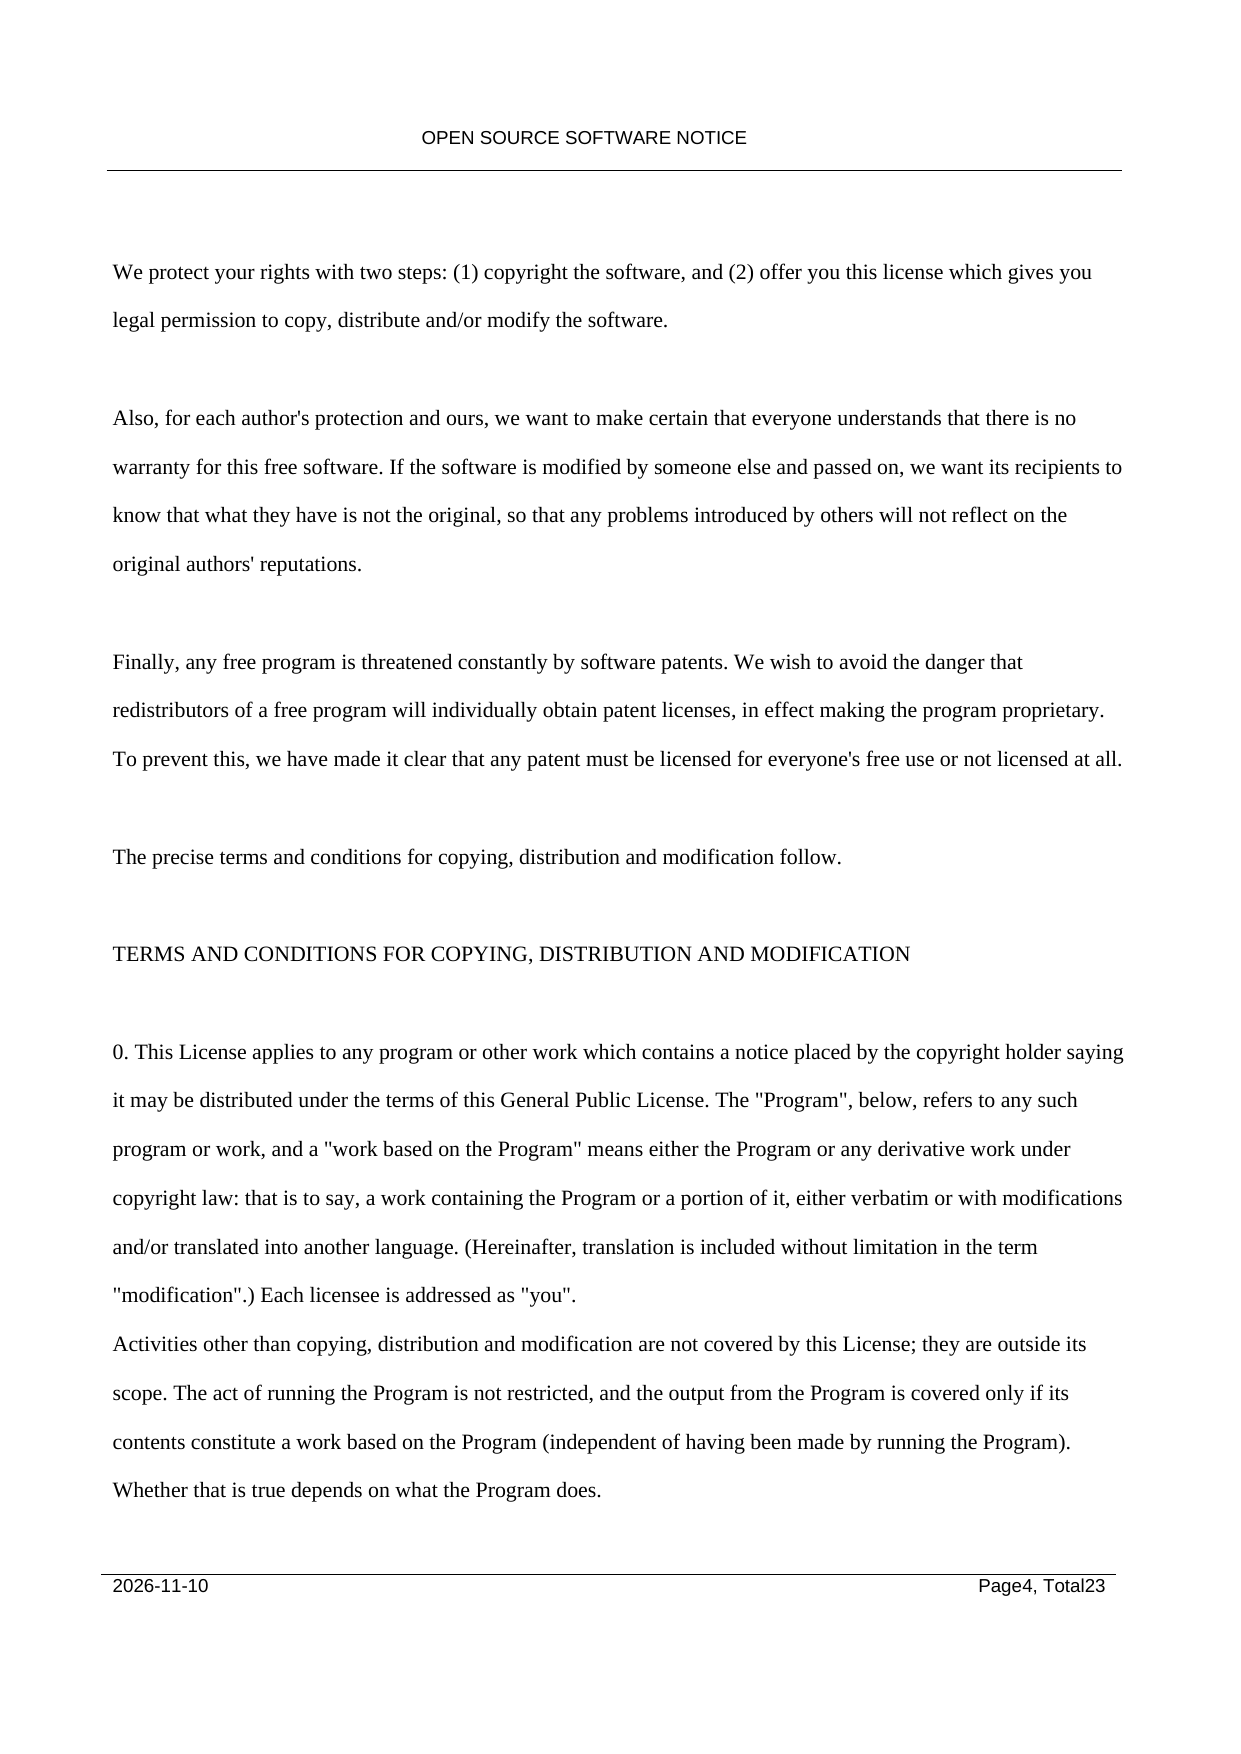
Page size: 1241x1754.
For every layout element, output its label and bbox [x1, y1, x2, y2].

text [112, 206, 1128, 1506]
